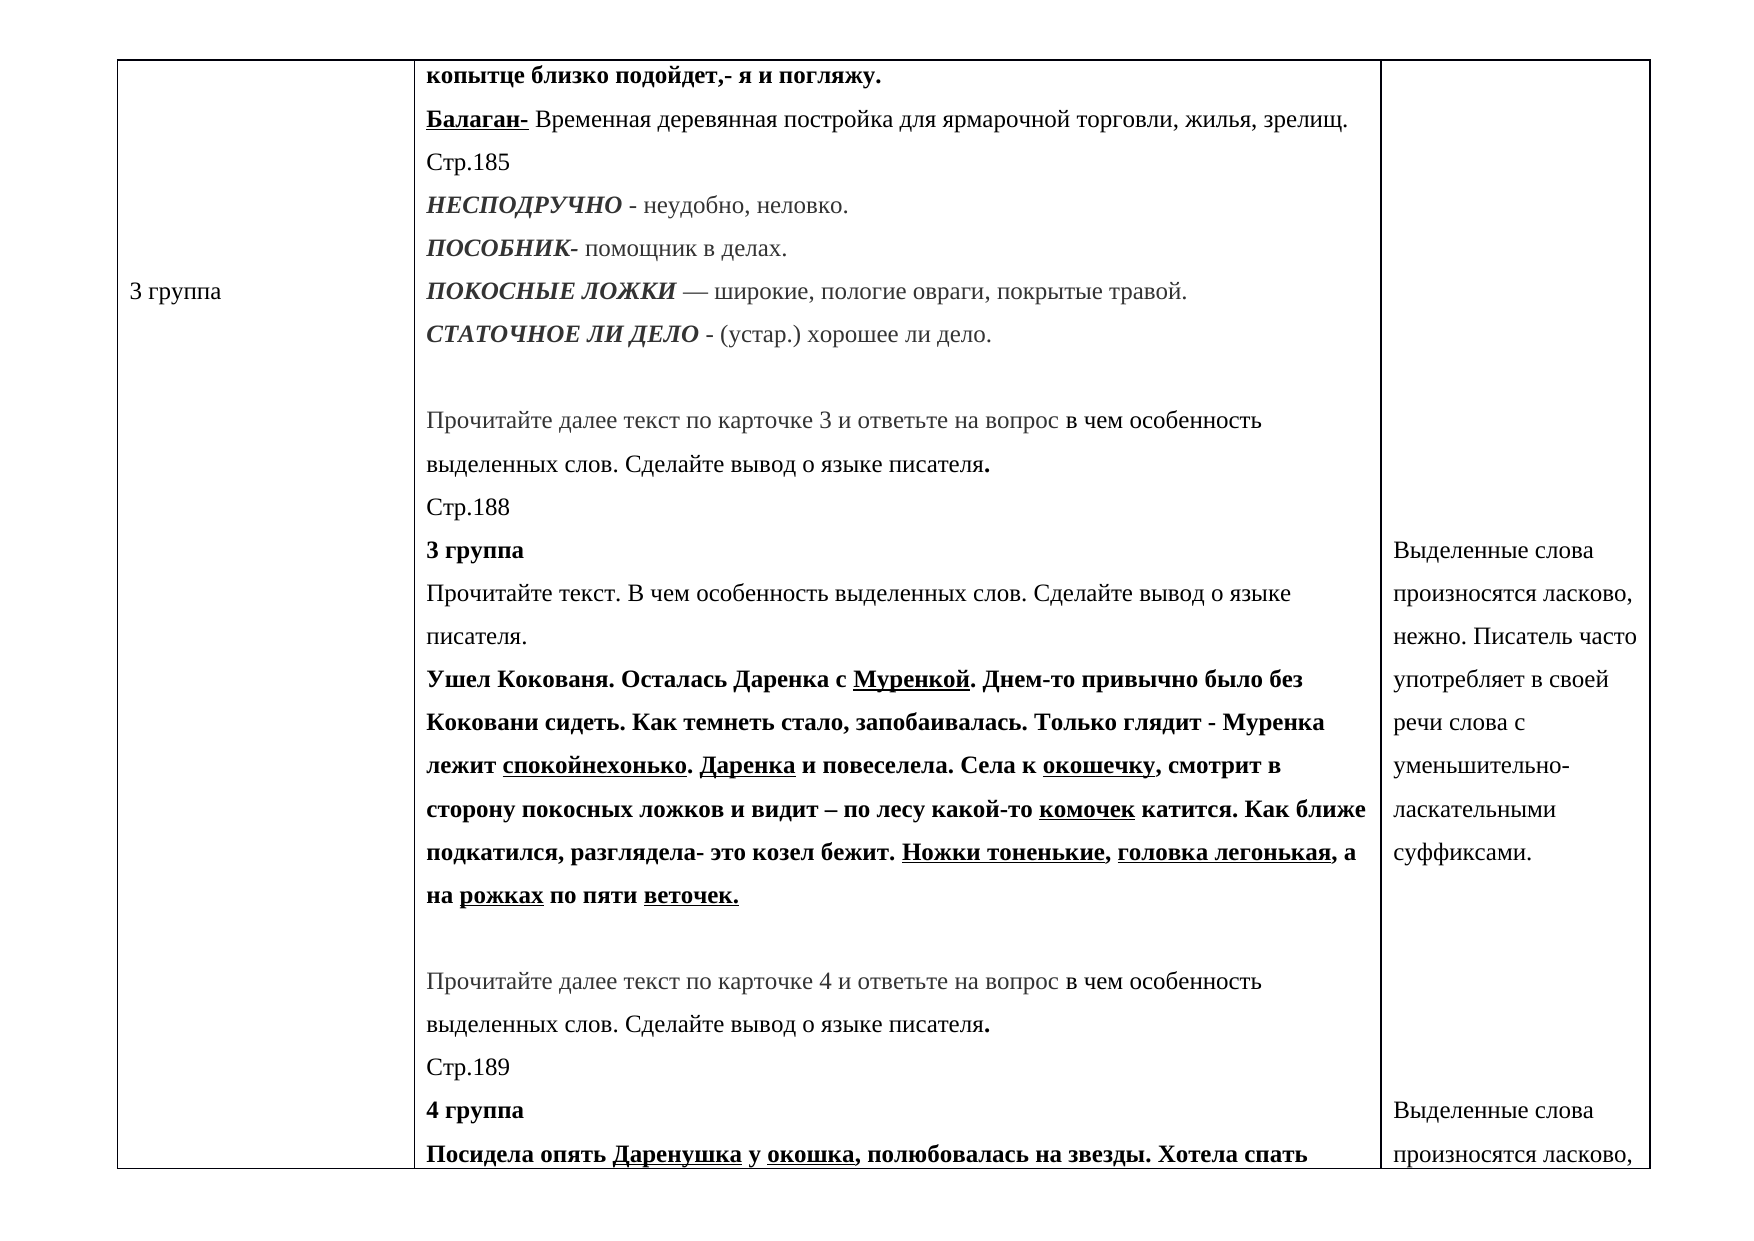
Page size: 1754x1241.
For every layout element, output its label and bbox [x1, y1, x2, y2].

table_cell [1382, 61, 1649, 1167]
table_cell [118, 61, 414, 1167]
table_cell [415, 61, 1380, 1167]
